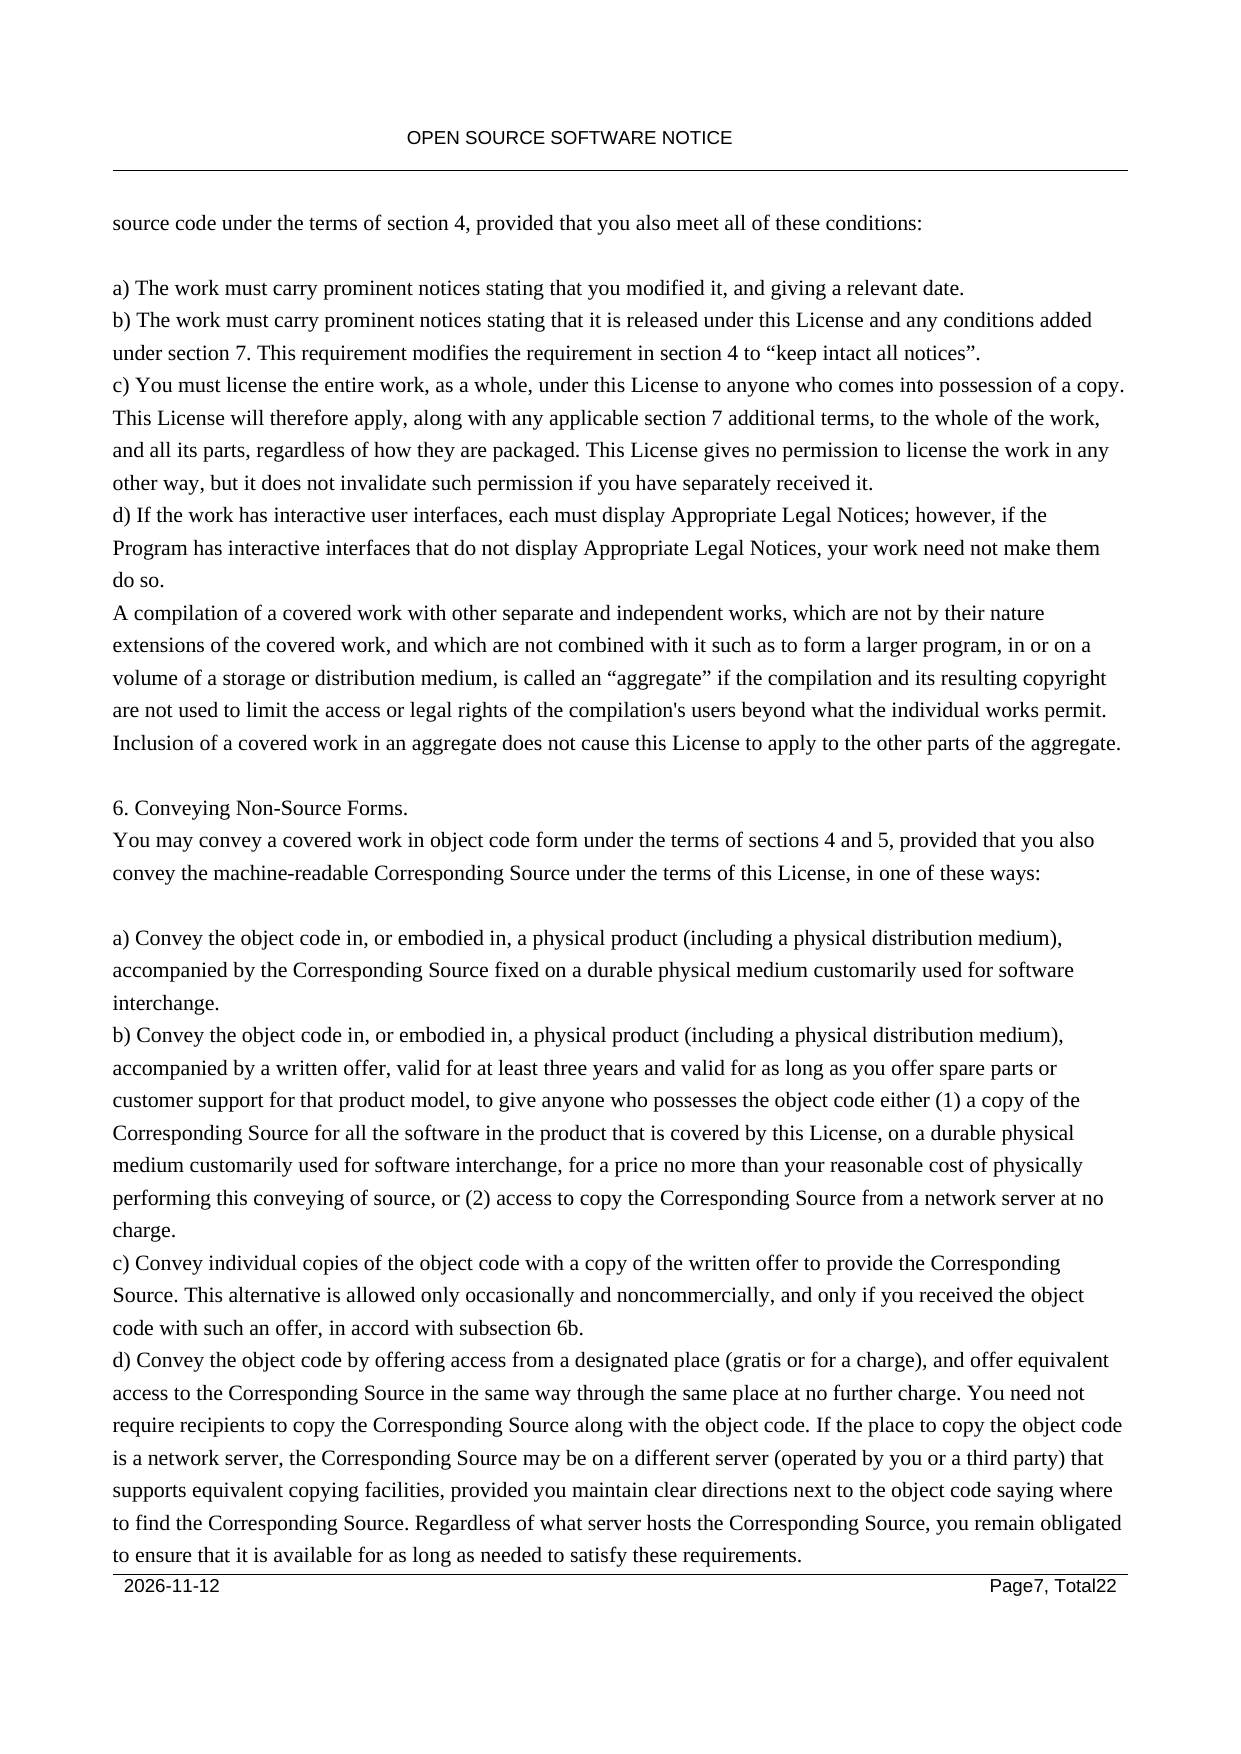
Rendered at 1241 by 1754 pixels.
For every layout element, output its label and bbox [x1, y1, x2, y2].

text [112, 206, 1128, 1571]
